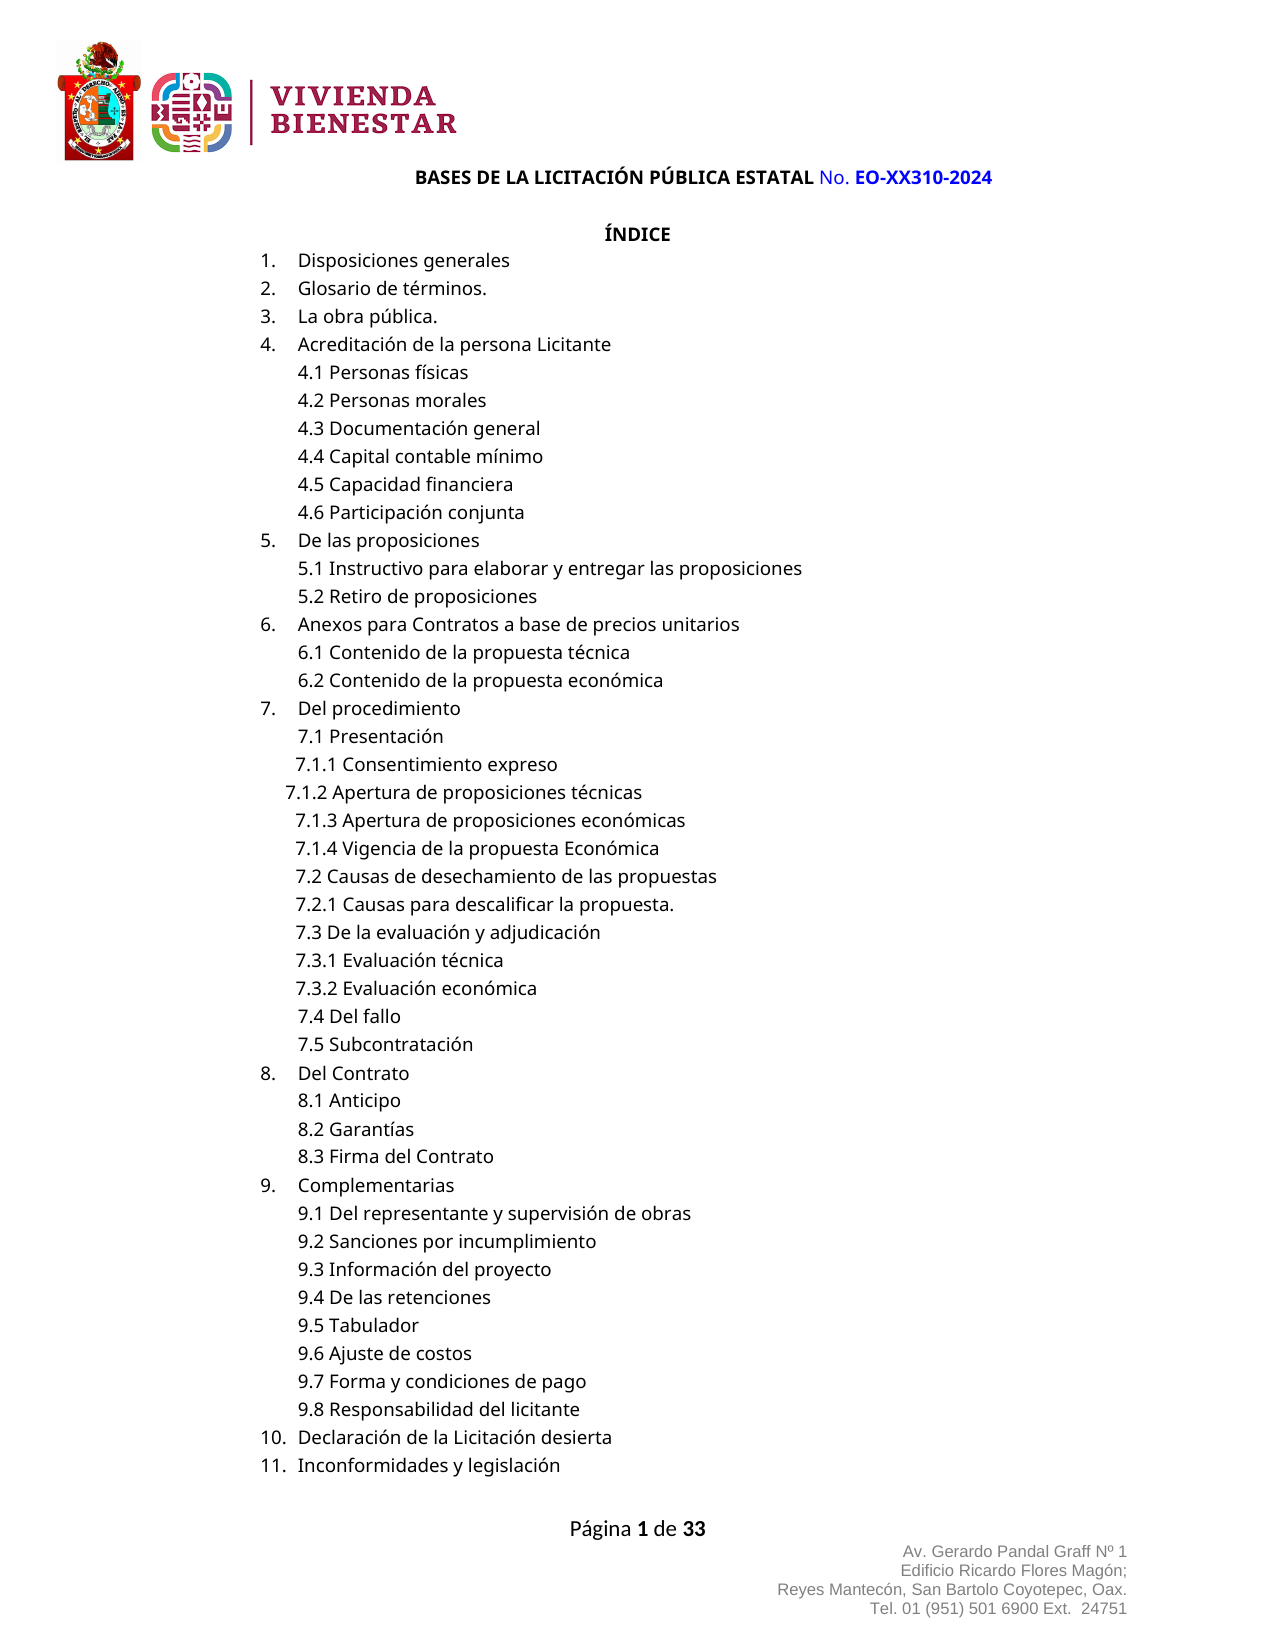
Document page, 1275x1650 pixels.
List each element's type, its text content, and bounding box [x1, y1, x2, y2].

list Anexos para Contratos a base de precios unitarios [260, 611, 1127, 637]
list Del procedimiento [260, 696, 1127, 721]
list De las proposiciones [260, 527, 1127, 553]
list Glosario de términos. [260, 275, 1127, 301]
text 6.2 Contenido de la propuesta económica [298, 667, 1127, 693]
text 7.3.1 Evaluación técnica [295, 948, 1238, 973]
list Inconformidades y legislación [260, 1452, 1127, 1478]
text 4.5 Capacidad financiera [298, 471, 1127, 497]
picture [55, 41, 143, 163]
text 9.2 Sanciones por incumplimiento [298, 1228, 1127, 1253]
text 4.3 Documentación general [298, 415, 1127, 441]
text 8.2 Garantías [298, 1116, 1127, 1141]
list La obra pública. [260, 303, 1127, 329]
text 7.1.3 Apertura de proposiciones económicas [251, 808, 1127, 833]
text 7.3.2 Evaluación económica [295, 976, 1238, 1001]
text 7.3 De la evaluación y adjudicación [295, 920, 1238, 945]
text 4.1 Personas físicas [298, 359, 1127, 385]
text 6.1 Contenido de la propuesta técnica [298, 639, 1127, 665]
text ÍNDICE [148, 221, 1127, 247]
text 4.2 Personas morales [298, 387, 1127, 413]
text 7.1.4 Vigencia de la propuesta Económica [251, 836, 1127, 861]
text 7.1 Presentación [298, 723, 1127, 749]
text 9.5 Tabulador [298, 1312, 1127, 1337]
text 7.5 Subcontratación [298, 1032, 1127, 1057]
text 7.2.1 Causas para descalificar la propuesta. [295, 892, 1238, 917]
text 9.3 Información del proyecto [298, 1256, 1127, 1281]
text 5.2 Retiro de proposiciones [298, 583, 1127, 609]
picture [147, 64, 473, 161]
list Disposiciones generales [260, 247, 1127, 273]
text 9.6 Ajuste de costos [298, 1340, 1127, 1366]
text 4.6 Participación conjunta [298, 499, 1127, 525]
text 8.1 Anticipo [298, 1088, 1127, 1113]
text 8.3 Firma del Contrato [298, 1144, 1127, 1169]
text 9.1 Del representante y supervisión de obras [298, 1200, 1127, 1225]
list Declaración de la Licitación desierta [260, 1424, 1127, 1449]
text 7.4 Del fallo [298, 1004, 1127, 1029]
text 4.4 Capital contable mínimo [298, 443, 1127, 469]
text 9.8 Responsabilidad del licitante [298, 1396, 1127, 1422]
text 5.1 Instructivo para elaborar y entregar las proposiciones [298, 555, 1127, 581]
list Complementarias [260, 1172, 1127, 1197]
text 9.7 Forma y condiciones de pago [298, 1368, 1127, 1393]
text 7.1.1 Consentimiento expreso [251, 752, 1127, 777]
list Del Contrato [260, 1060, 1127, 1085]
text 9.4 De las retenciones [298, 1284, 1127, 1309]
text 7.1.2 Apertura de proposiciones técnicas [251, 779, 1127, 805]
list Acreditación de la persona Licitante [260, 331, 1127, 357]
text 7.2 Causas de desechamiento de las propuestas [295, 864, 1127, 889]
